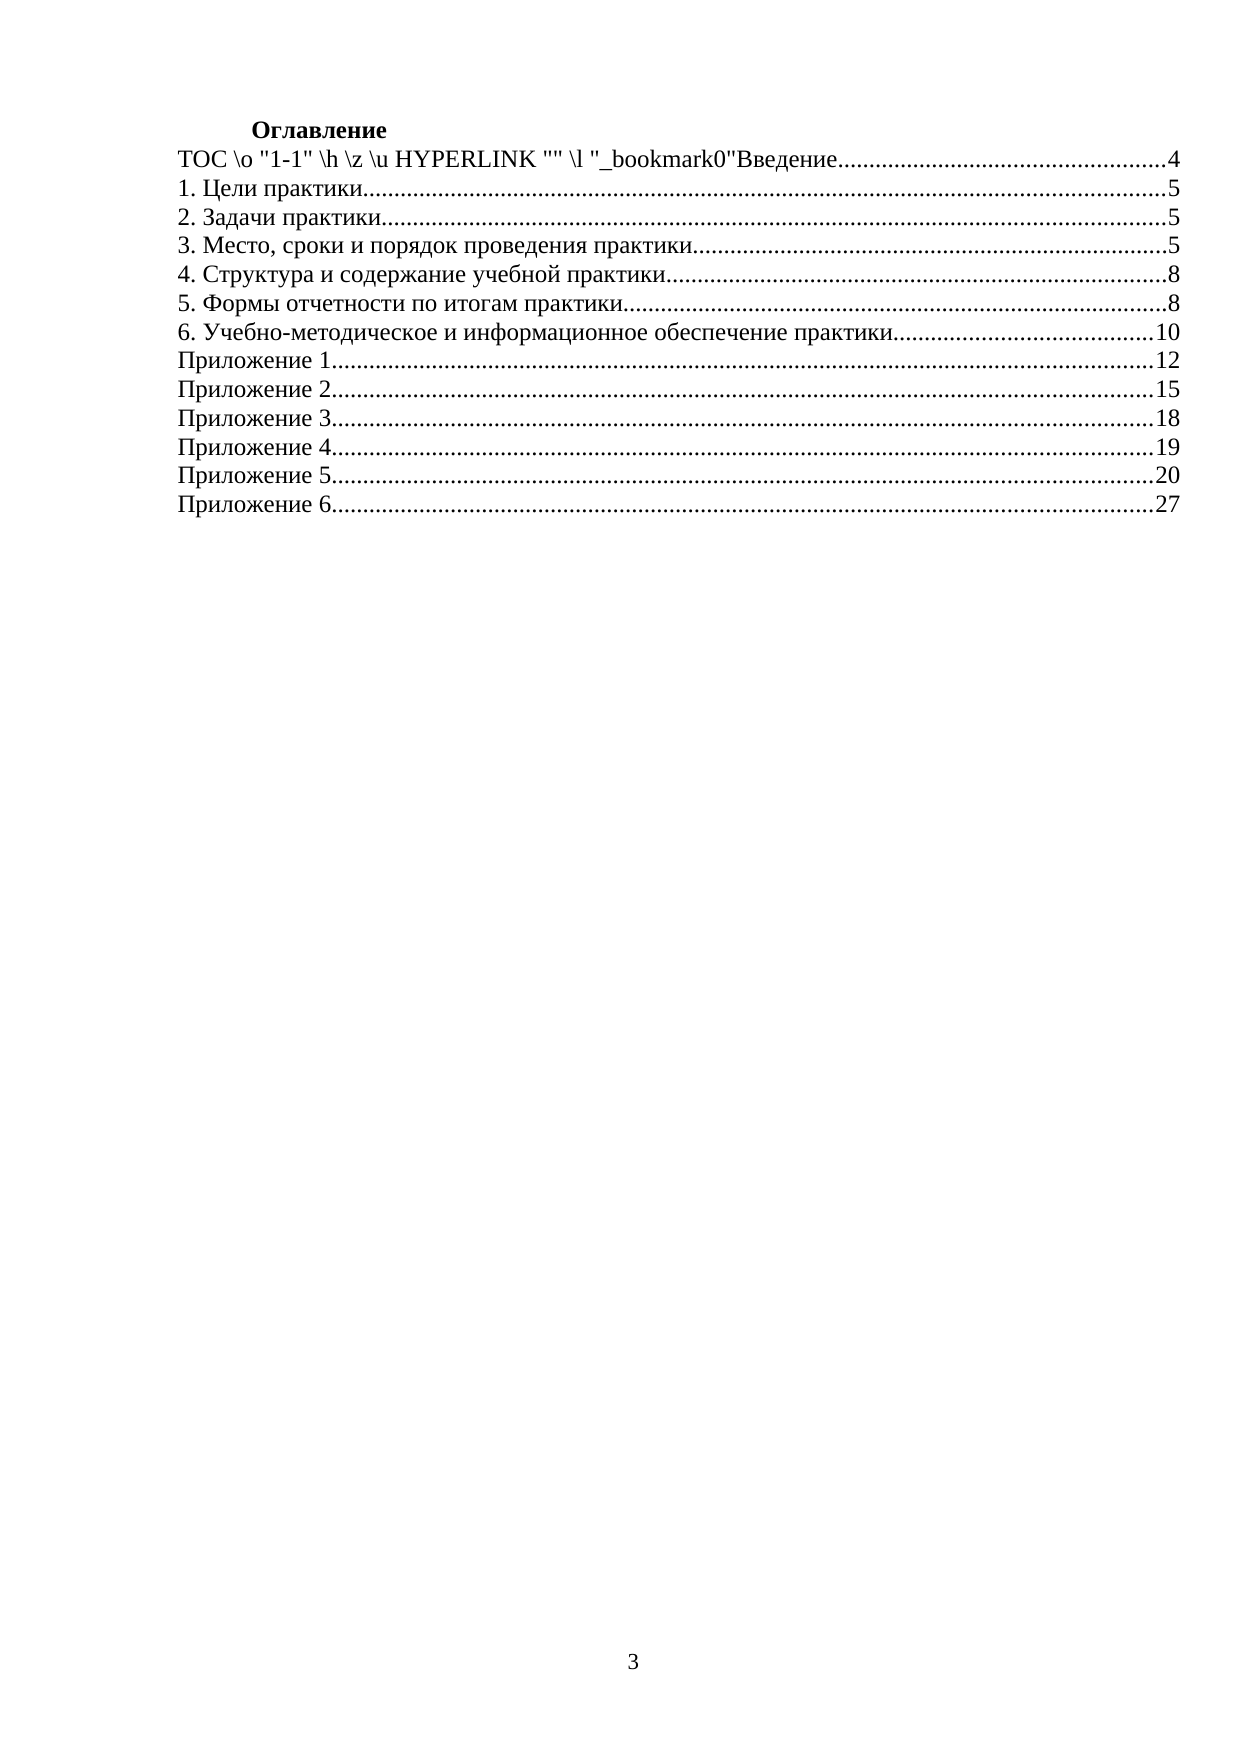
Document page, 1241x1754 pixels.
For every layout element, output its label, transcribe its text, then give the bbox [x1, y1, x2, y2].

text 3 [139, 1648, 1127, 1674]
text Оглавление [251, 116, 1205, 144]
